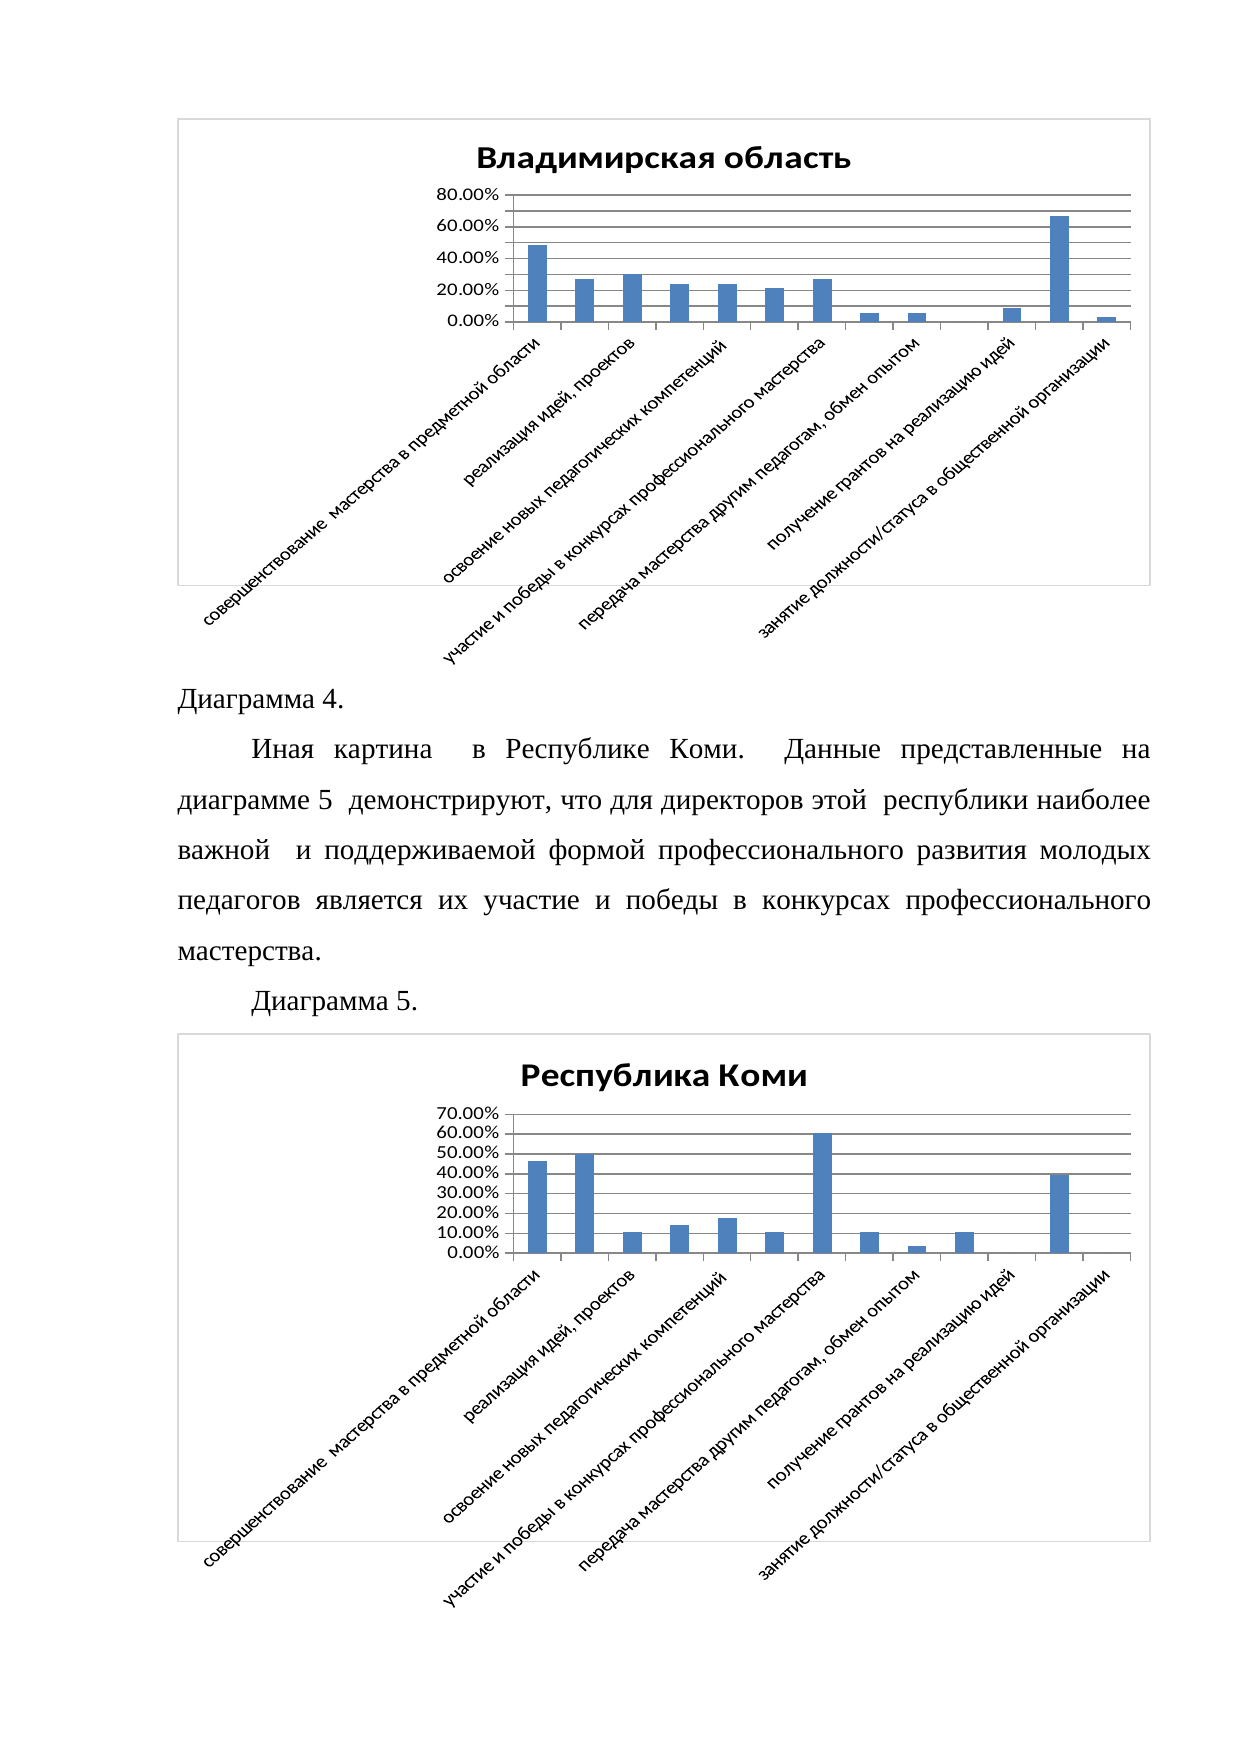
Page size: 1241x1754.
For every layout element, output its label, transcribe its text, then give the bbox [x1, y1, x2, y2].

text Иная картина в Республике Коми. Данные представленные на диаграмме 5 демонстрируют, что для директоров этой республики наиболее важной и поддерживаемой формой профессионального развития молодых педагогов является их участие и победы в конкурсах профессионального мастерства. [177, 732, 1152, 966]
text Диаграмма 4. [177, 681, 1152, 715]
text Диаграмма 5. [177, 983, 1152, 1017]
